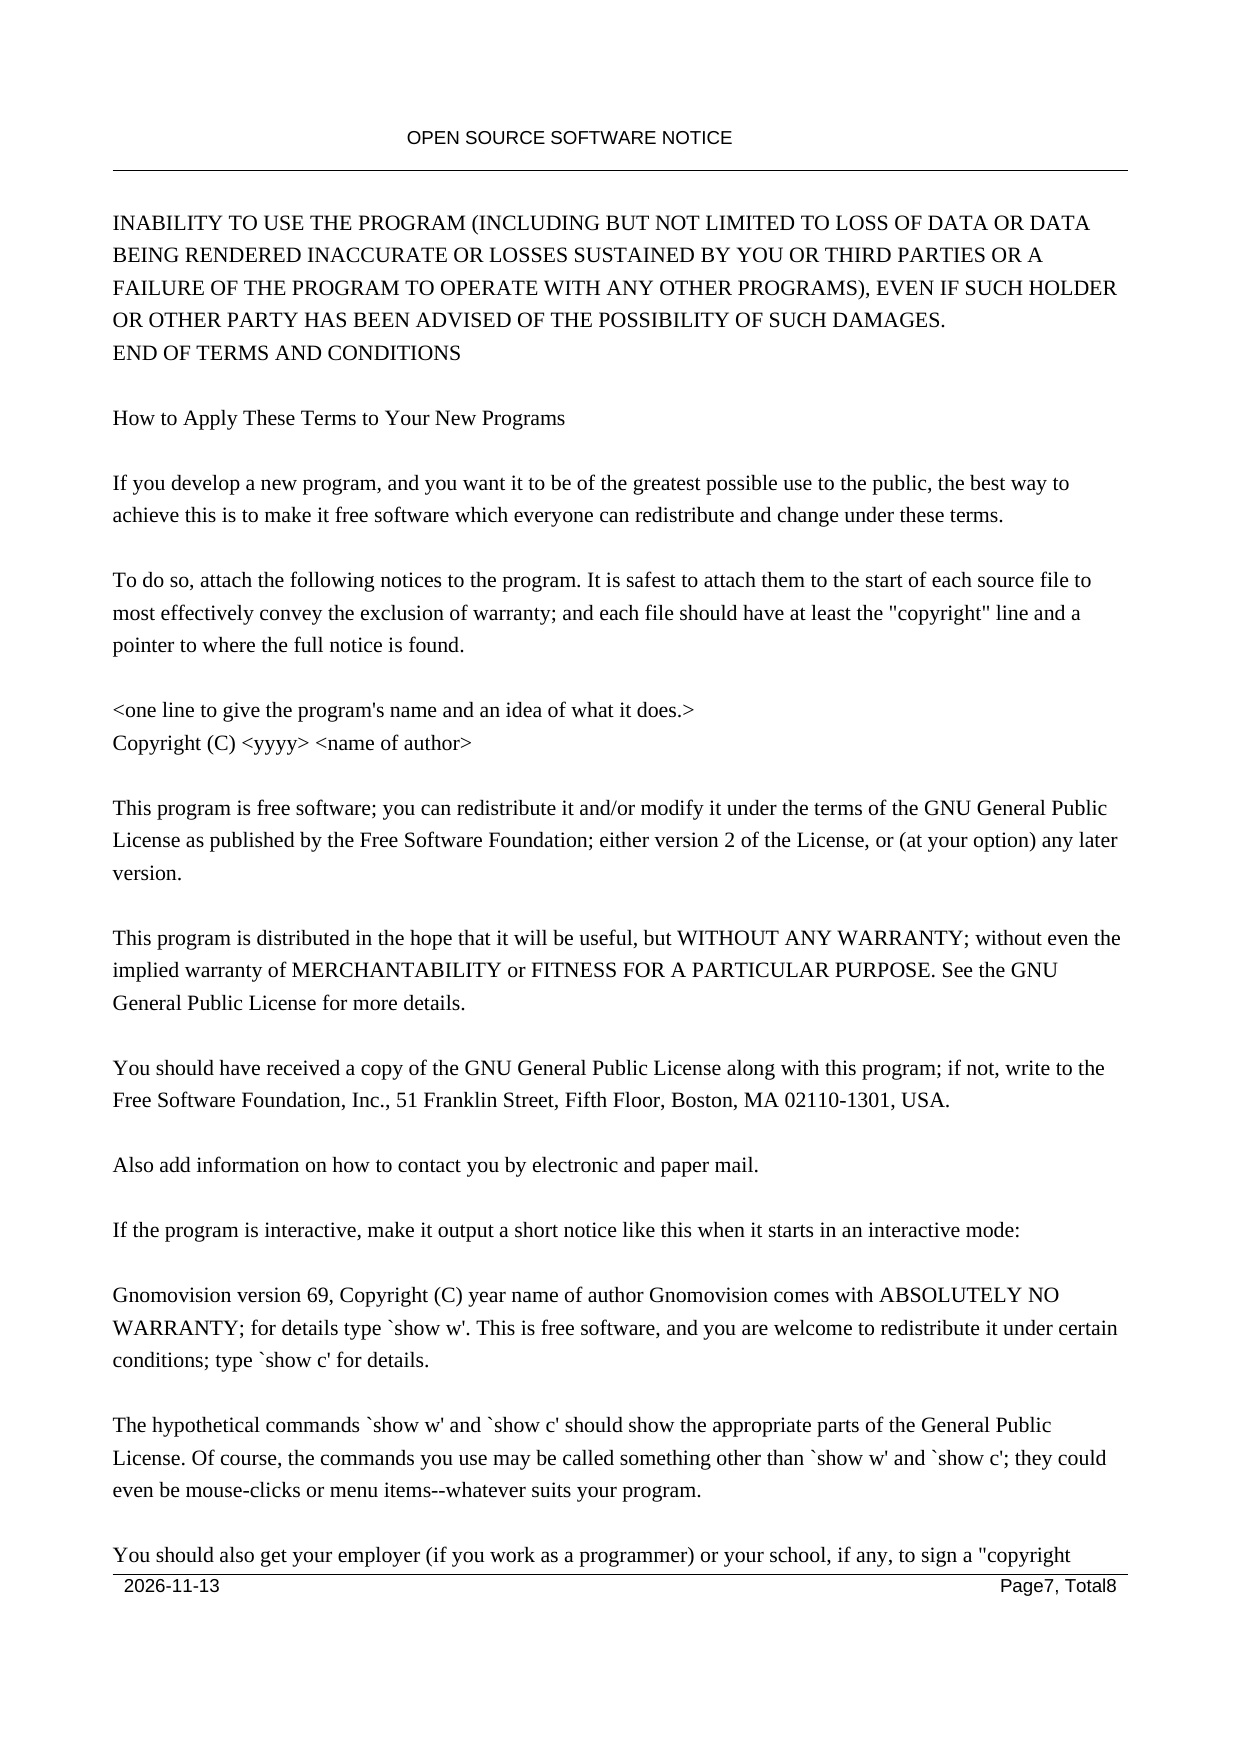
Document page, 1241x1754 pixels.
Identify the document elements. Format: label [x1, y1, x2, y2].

text [112, 206, 1128, 1571]
